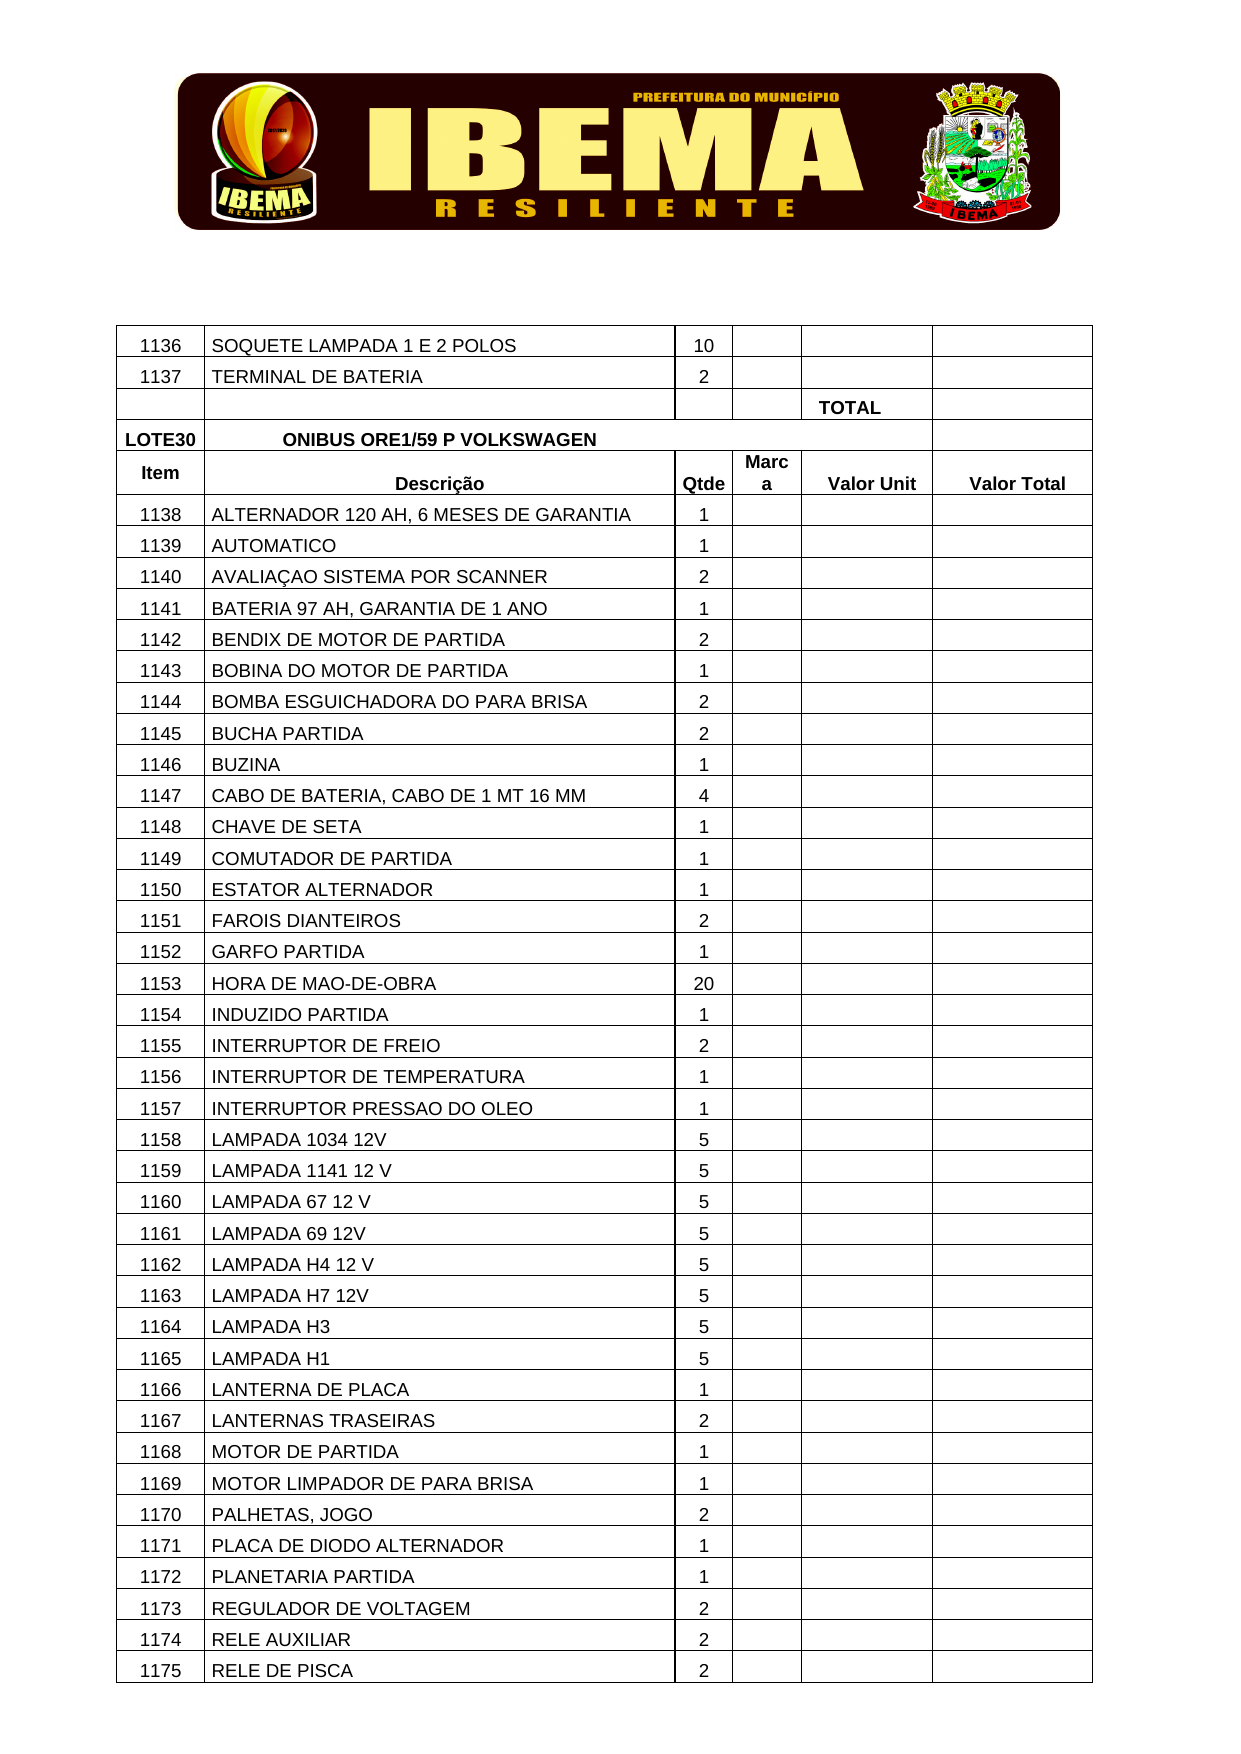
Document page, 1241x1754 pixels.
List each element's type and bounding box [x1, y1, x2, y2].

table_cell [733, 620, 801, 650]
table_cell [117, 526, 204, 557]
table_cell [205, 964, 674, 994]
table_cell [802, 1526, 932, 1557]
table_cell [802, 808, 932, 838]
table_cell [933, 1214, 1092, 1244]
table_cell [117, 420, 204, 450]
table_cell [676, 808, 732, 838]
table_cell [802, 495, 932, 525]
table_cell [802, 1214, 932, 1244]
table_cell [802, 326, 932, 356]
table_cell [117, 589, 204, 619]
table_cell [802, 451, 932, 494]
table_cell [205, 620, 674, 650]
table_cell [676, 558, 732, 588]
picture [174, 73, 1061, 230]
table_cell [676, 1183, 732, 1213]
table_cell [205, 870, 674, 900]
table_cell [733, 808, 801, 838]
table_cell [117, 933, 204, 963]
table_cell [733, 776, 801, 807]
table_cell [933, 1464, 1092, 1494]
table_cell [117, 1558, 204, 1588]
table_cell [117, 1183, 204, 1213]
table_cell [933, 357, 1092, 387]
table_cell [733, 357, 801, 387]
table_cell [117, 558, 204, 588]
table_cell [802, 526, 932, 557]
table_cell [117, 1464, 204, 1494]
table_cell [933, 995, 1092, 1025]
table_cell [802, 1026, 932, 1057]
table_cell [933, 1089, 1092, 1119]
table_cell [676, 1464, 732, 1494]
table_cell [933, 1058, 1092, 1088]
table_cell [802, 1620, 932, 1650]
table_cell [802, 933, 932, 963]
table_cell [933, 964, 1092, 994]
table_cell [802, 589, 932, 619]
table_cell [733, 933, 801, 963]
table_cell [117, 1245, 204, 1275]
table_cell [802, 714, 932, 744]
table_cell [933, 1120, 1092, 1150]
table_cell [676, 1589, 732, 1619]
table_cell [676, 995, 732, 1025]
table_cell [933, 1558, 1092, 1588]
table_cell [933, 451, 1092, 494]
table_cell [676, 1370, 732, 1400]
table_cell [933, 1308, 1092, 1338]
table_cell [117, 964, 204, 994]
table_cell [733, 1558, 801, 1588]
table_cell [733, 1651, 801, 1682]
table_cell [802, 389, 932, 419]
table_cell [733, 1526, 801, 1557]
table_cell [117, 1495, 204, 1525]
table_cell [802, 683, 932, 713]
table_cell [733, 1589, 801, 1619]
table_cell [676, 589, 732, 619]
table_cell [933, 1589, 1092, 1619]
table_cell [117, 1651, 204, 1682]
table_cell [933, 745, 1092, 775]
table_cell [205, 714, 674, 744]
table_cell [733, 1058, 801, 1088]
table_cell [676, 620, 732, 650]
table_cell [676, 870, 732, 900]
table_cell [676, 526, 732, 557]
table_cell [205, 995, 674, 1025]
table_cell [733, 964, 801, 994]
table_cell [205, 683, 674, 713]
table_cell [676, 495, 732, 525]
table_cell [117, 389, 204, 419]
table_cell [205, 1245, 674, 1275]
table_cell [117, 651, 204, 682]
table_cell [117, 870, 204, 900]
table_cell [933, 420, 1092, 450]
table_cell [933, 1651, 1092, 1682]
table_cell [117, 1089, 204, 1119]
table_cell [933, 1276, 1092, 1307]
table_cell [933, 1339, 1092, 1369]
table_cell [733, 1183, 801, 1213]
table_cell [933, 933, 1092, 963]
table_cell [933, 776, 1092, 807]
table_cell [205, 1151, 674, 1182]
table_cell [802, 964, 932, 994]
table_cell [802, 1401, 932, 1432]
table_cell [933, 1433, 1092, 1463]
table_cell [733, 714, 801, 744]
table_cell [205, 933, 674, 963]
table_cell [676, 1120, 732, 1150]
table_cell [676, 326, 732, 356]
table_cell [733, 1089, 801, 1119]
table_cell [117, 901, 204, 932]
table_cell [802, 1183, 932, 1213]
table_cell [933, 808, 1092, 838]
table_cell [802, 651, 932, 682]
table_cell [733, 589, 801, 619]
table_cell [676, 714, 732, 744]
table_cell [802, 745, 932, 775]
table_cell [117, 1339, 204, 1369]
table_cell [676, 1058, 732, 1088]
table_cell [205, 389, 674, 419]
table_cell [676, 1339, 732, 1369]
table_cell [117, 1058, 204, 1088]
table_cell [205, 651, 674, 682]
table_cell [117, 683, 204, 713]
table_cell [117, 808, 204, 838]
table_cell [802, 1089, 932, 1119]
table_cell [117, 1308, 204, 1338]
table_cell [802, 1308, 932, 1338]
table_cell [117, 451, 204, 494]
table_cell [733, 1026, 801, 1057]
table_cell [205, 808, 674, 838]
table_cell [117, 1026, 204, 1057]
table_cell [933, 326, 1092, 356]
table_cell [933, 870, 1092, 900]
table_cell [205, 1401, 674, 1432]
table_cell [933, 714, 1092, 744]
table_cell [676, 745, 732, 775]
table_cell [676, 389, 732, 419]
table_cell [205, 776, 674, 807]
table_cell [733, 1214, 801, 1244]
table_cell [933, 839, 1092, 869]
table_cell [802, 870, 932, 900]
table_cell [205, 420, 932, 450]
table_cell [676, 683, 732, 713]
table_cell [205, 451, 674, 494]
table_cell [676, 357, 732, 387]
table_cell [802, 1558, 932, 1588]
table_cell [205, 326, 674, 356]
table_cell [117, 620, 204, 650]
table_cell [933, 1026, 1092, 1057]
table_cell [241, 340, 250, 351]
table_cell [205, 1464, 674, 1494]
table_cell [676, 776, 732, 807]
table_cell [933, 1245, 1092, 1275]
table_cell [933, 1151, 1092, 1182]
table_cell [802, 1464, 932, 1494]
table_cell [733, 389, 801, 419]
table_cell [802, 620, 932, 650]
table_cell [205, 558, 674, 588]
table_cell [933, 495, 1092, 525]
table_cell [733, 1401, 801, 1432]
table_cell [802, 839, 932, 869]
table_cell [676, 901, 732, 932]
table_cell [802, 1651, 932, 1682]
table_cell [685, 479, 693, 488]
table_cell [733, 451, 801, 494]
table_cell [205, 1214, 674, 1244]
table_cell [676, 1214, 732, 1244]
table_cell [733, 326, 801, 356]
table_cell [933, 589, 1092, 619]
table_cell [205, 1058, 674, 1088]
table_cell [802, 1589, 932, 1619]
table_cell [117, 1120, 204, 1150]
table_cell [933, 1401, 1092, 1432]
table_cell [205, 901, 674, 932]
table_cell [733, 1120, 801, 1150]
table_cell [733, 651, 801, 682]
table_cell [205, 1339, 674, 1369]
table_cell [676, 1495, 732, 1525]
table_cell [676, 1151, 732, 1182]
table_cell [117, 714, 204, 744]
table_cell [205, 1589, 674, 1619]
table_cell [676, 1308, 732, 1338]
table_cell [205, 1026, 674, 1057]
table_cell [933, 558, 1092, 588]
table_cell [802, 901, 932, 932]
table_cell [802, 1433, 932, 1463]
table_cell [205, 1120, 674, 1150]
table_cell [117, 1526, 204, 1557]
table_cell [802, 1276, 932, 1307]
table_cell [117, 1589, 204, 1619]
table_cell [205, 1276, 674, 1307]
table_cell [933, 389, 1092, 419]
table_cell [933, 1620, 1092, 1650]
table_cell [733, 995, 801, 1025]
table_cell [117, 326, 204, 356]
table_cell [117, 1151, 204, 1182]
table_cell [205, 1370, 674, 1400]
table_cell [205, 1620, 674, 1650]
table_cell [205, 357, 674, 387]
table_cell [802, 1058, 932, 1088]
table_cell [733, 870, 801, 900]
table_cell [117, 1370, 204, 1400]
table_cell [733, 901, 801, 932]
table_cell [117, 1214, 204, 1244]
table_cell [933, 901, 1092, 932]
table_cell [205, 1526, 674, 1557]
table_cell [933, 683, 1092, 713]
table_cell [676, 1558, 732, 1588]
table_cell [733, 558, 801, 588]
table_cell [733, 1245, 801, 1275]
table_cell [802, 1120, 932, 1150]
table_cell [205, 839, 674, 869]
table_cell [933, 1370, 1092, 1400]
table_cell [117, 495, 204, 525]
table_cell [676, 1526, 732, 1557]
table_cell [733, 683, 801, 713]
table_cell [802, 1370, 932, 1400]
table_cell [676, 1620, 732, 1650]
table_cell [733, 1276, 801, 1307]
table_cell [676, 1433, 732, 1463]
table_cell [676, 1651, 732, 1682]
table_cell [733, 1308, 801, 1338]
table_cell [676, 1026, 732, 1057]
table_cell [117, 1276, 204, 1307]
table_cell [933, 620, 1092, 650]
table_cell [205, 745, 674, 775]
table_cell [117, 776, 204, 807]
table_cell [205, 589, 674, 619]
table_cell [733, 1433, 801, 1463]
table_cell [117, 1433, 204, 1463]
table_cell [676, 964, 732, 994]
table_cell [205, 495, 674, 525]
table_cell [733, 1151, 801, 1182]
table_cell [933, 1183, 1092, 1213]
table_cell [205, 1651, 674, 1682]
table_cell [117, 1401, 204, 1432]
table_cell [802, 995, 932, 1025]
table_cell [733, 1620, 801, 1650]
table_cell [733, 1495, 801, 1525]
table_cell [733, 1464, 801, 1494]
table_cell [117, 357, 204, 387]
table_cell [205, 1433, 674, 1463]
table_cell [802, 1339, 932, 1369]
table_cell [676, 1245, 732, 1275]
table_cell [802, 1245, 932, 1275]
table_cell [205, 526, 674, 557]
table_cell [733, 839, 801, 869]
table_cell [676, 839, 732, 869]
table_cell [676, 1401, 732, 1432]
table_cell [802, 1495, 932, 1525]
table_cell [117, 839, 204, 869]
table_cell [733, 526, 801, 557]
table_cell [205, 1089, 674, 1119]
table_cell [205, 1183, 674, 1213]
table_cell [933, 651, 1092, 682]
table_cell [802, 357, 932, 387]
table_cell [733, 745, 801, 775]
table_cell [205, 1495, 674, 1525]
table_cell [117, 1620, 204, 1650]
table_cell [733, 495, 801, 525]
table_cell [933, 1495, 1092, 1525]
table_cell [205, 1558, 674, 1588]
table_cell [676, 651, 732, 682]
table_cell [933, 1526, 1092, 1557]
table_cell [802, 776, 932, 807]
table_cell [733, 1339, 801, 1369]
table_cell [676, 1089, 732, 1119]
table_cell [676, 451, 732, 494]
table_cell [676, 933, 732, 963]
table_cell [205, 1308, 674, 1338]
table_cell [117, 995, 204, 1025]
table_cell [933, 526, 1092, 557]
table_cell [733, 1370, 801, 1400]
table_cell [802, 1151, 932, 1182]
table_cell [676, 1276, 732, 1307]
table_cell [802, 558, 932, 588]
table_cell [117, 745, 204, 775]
